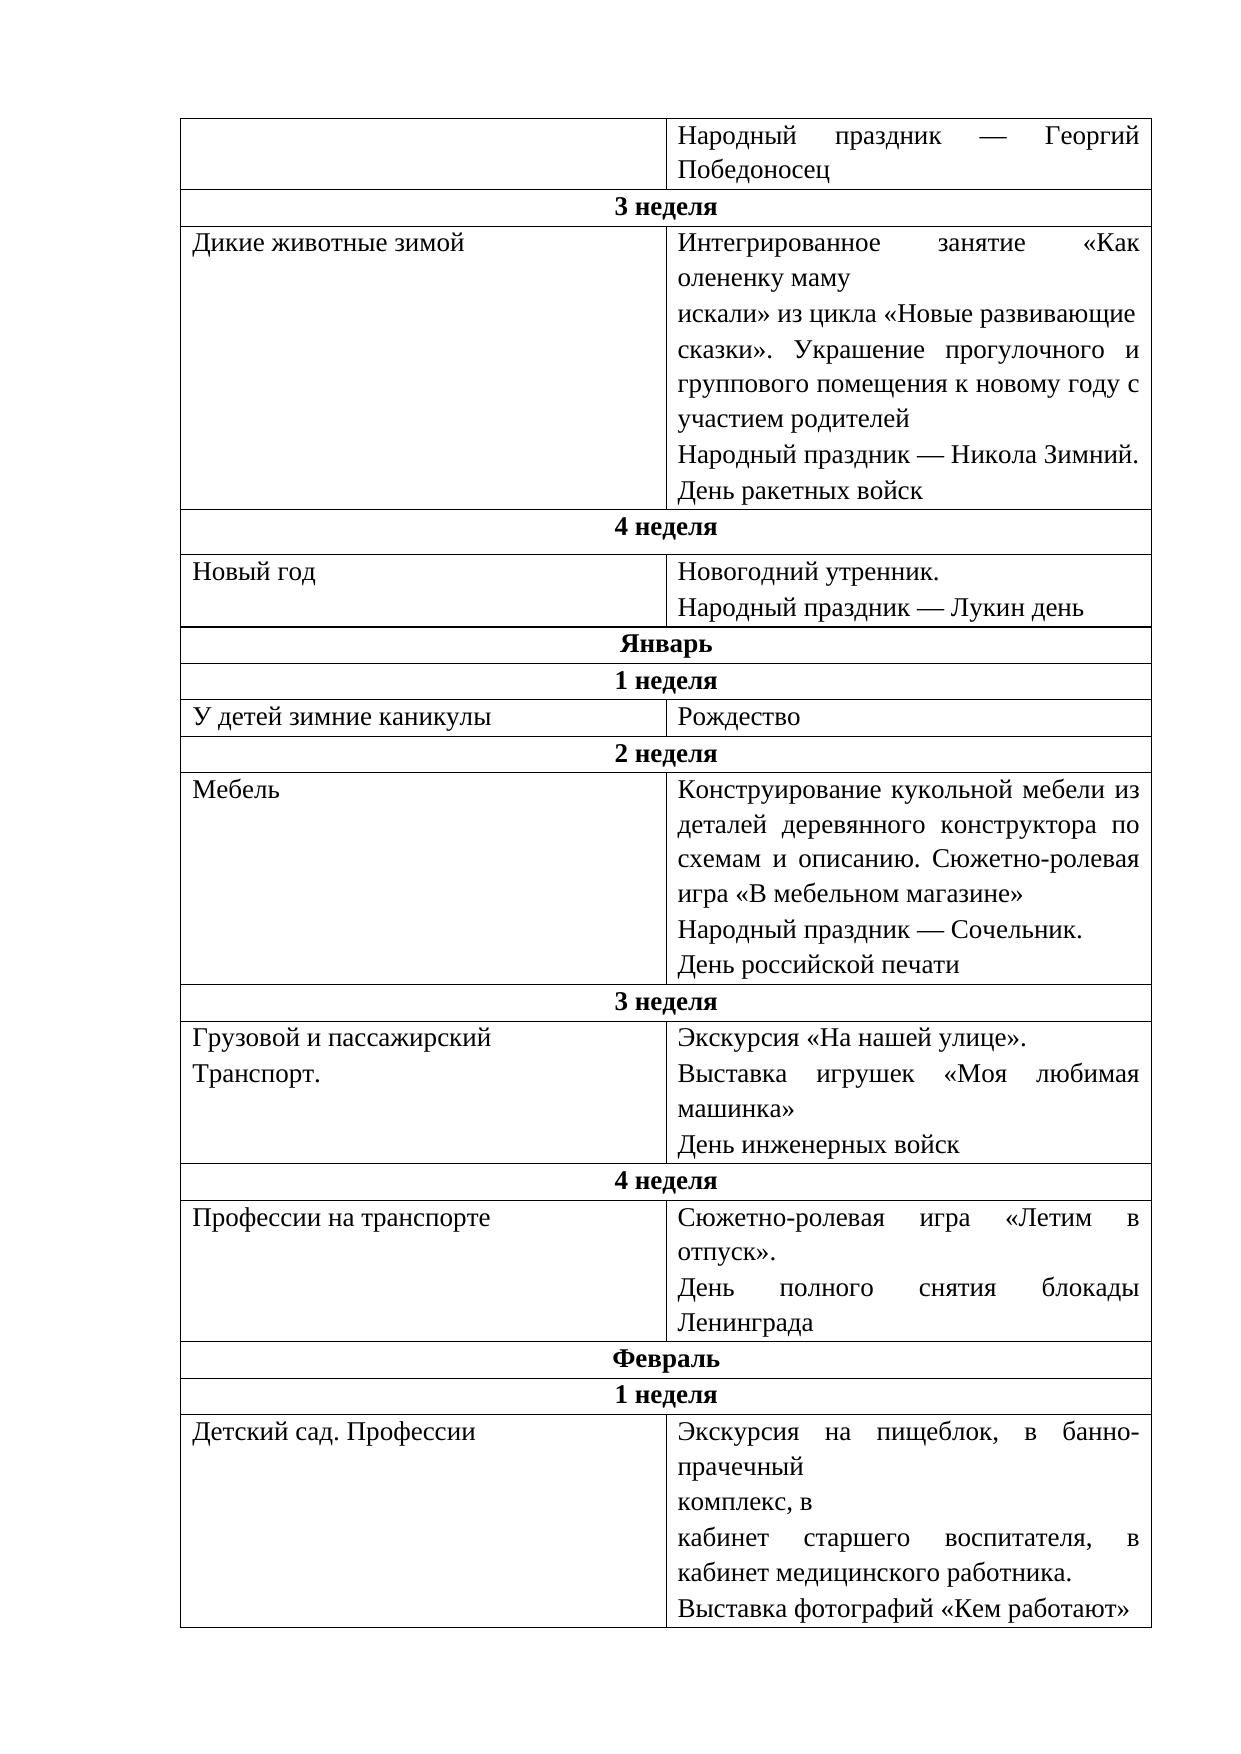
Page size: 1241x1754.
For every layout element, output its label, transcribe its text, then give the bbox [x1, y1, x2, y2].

table_cell 1 неделя [181, 1379, 1151, 1414]
table_cell Дикие животные зимой [181, 227, 666, 509]
table_cell 4 неделя [181, 510, 1151, 554]
table_cell Конструирование кукольной мебели из деталей деревянного конструктора по схемам и описанию. Сюжетно-ролевая игра «В мебельном магазине» Народный праздник — Сочельник. День российской печати [667, 773, 1151, 984]
table_cell Рождество [667, 700, 1151, 736]
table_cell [181, 119, 666, 189]
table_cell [667, 1415, 1151, 1627]
table_cell Новогодний утренник. Народный праздник — Лукин день [667, 555, 1151, 626]
table_cell У детей зимние каникулы [181, 700, 666, 736]
table_cell 2 неделя [181, 737, 1151, 772]
table_cell Январь [181, 628, 1151, 663]
table_cell Экскурсия «На нашей улице». Выставка игрушек «Моя любимая машинка» День инженерных войск [667, 1022, 1151, 1163]
table_cell Февраль [181, 1342, 1151, 1378]
table_cell Мебель [181, 773, 666, 984]
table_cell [181, 1415, 666, 1627]
table_cell 4 неделя [181, 1164, 1151, 1200]
table_cell 1 неделя [181, 664, 1151, 699]
table_cell Новый год [181, 555, 666, 626]
table_cell 3 неделя [181, 985, 1151, 1021]
table_cell Профессии на транспорте [181, 1201, 666, 1341]
table_cell Сюжетно-ролевая игра «Летим в отпуск». День полного снятия блокады Ленинграда [667, 1201, 1151, 1341]
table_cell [667, 119, 1151, 189]
table_cell Грузовой и пассажирский Транспорт. [181, 1022, 666, 1163]
table_cell 3 неделя [181, 190, 1151, 226]
table_cell Интегрированное занятие «Как олененку маму искали» из цикла «Новые развивающие сказки». Украшение прогулочного и группового помещения к новому году с участием родителей Народный праздник — Никола Зимний. День ракетных войск [667, 227, 1151, 509]
